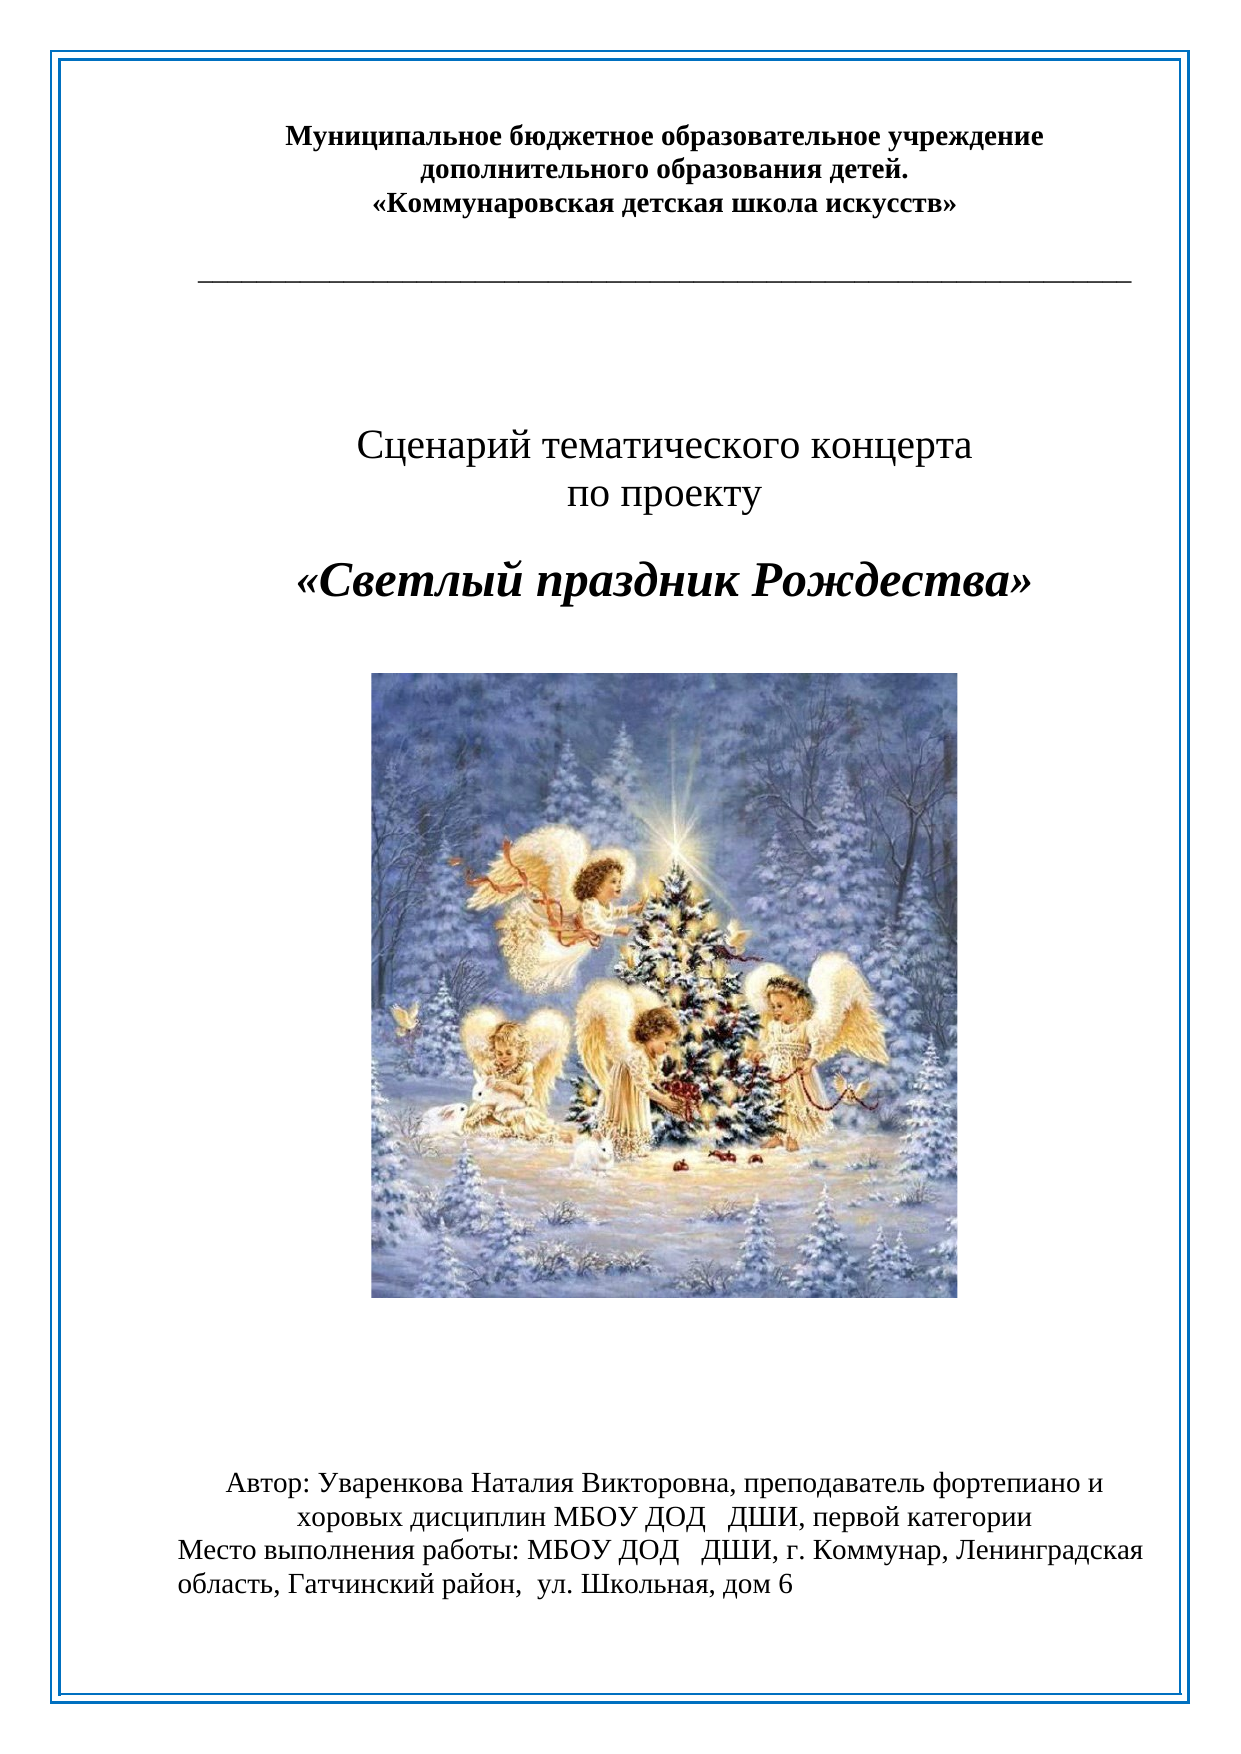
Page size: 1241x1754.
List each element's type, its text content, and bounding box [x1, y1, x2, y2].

text Муниципальное бюджетное образовательное учреждение [177, 118, 1152, 152]
text по проекту [177, 468, 1152, 516]
text Автор: Уваренкова Наталия Викторовна, преподаватель фортепиано и хоровых дисциплин МБОУ ДОД ДШИ, первой категории [177, 1465, 1152, 1532]
picture [371, 673, 958, 1298]
text ________________________________________________________________ [177, 252, 1152, 286]
text Сценарий тематического концерта [177, 420, 1152, 468]
text «Светлый праздник Рождества» [177, 549, 1152, 607]
text дополнительного образования детей. [177, 152, 1152, 185]
text «Коммунаровская детская школа искусств» [177, 185, 1152, 219]
text Место выполнения работы: МБОУ ДОД ДШИ, г. Коммунар, Ленинградская область, Гатчинский район, ул. Школьная, дом 6 [177, 1532, 1152, 1599]
